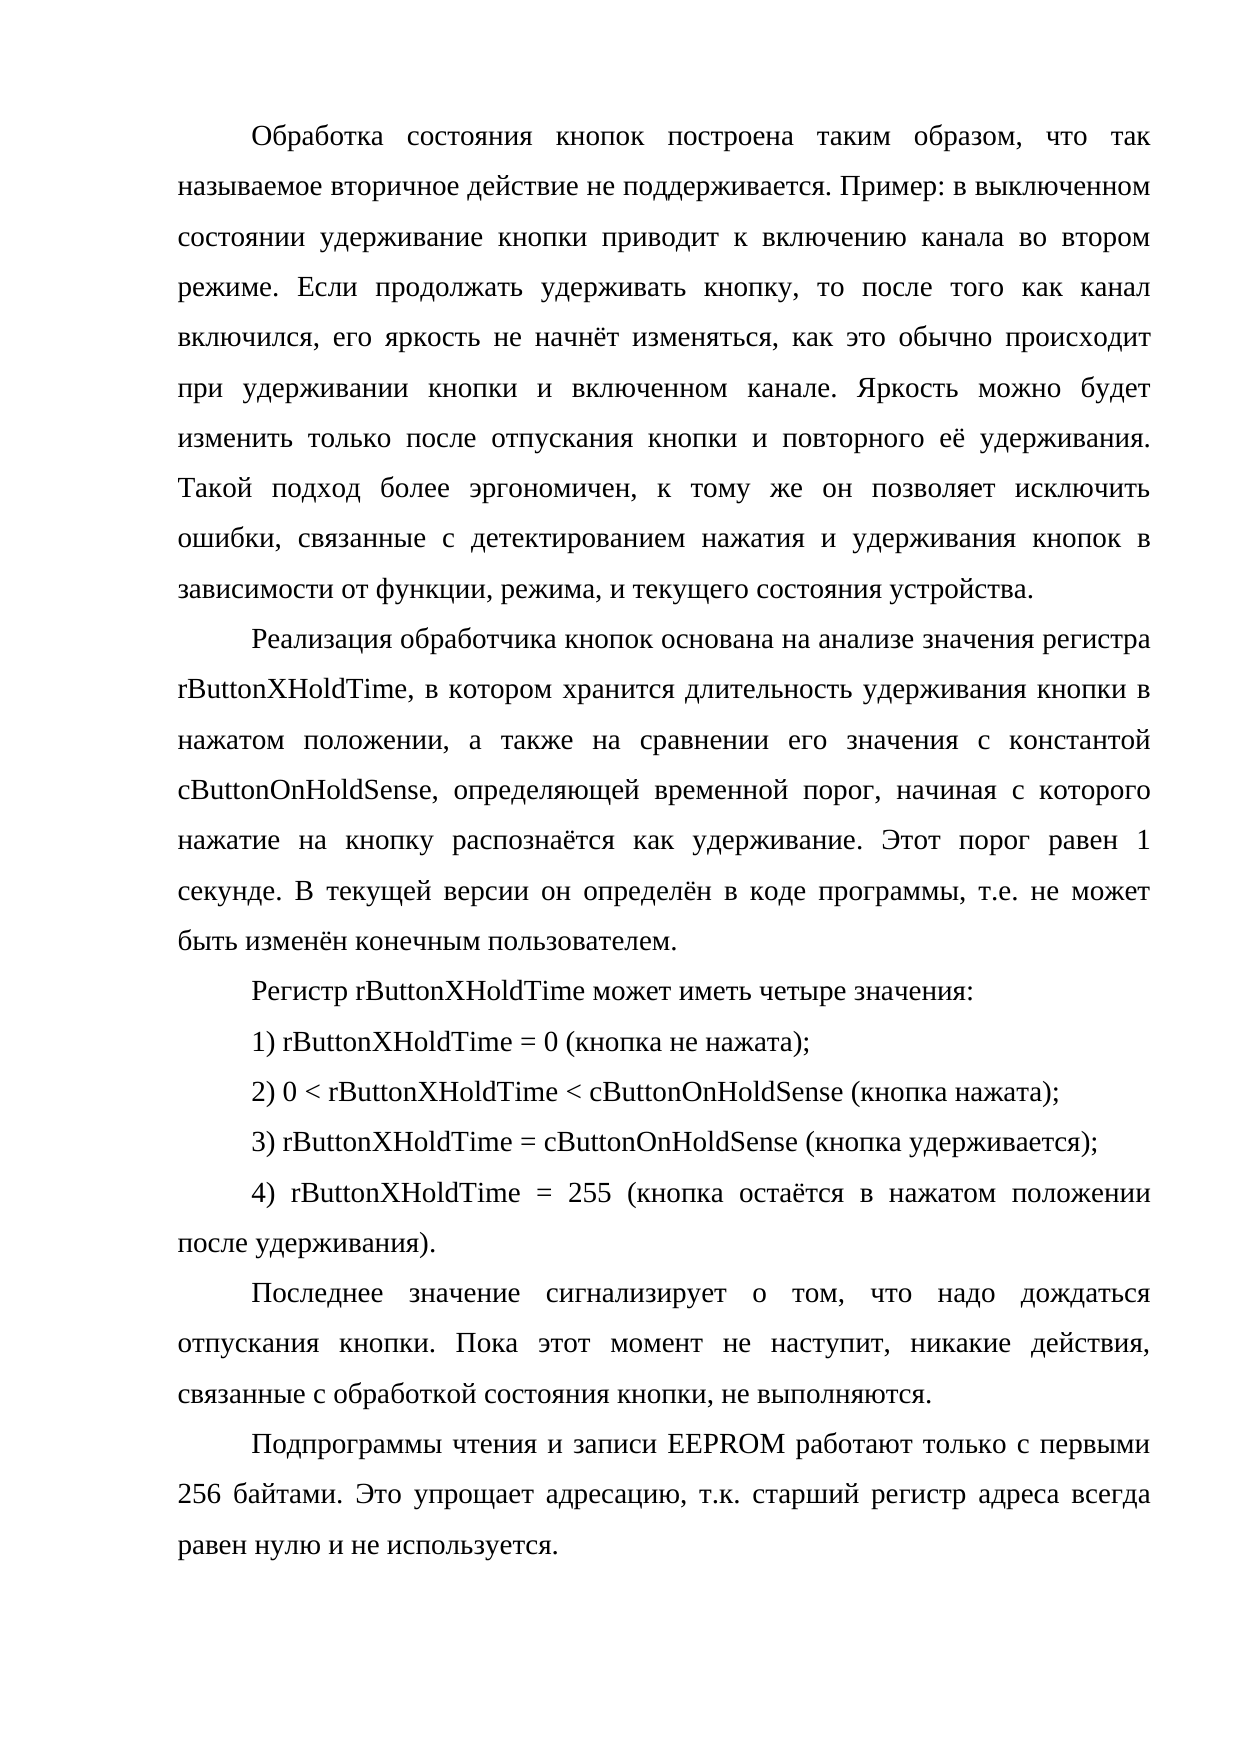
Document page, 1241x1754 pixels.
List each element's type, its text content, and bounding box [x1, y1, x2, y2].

text Обработка состояния кнопок построена таким образом, что так называемое вторичное действие не поддерживается. Пример: в выключенном состоянии удерживание кнопки приводит к включению канала во втором режиме. Если продолжать удерживать кнопку, то после того как канал включился, его яркость не начнёт изменяться, как это обычно происходит при удерживании кнопки и включенном канале. Яркость можно будет изменить только после отпускания кнопки и повторного её удерживания. Такой подход более эргономичен, к тому же он позволяет исключить ошибки, связанные с детектированием нажатия и удерживания кнопок в зависимости от функции, режима, и текущего состояния устройства. [177, 118, 1152, 604]
text 3) rButtonХHoldTime = cButtonOnHoldSense (кнопка удерживается); [177, 1124, 1152, 1158]
text Реализация обработчика кнопок основана на анализе значения регистра rButtonХHoldTime, в котором хранится длительность удерживания кнопки в нажатом положении, а также на сравнении его значения с константой cButtonOnHoldSense, определяющей временной порог, начиная с которого нажатие на кнопку распознаётся как удерживание. Этот порог равен 1 секунде. В текущей версии он определён в коде программы, т.е. не может быть изменён конечным пользователем. [177, 621, 1152, 957]
text Последнее значение сигнализирует о том, что надо дождаться отпускания кнопки. Пока этот момент не наступит, никакие действия, связанные с обработкой состояния кнопки, не выполняются. [177, 1275, 1152, 1409]
text 1) rButtonХHoldTime = 0 (кнопка не нажата); [177, 1024, 1152, 1057]
text 4) rButtonХHoldTime = 255 (кнопка остаётся в нажатом положении после удерживания). [177, 1175, 1152, 1258]
text 2) 0 < rButtonХHoldTime < cButtonOnHoldSense (кнопка нажата); [177, 1074, 1152, 1108]
text Подпрограммы чтения и записи EEPROM работают только с первыми 256 байтами. Это упрощает адресацию, т.к. старший регистр адреса всегда равен нулю и не используется. [177, 1426, 1152, 1560]
text Регистр rButtonХHoldTime может иметь четыре значения: [177, 973, 1152, 1007]
